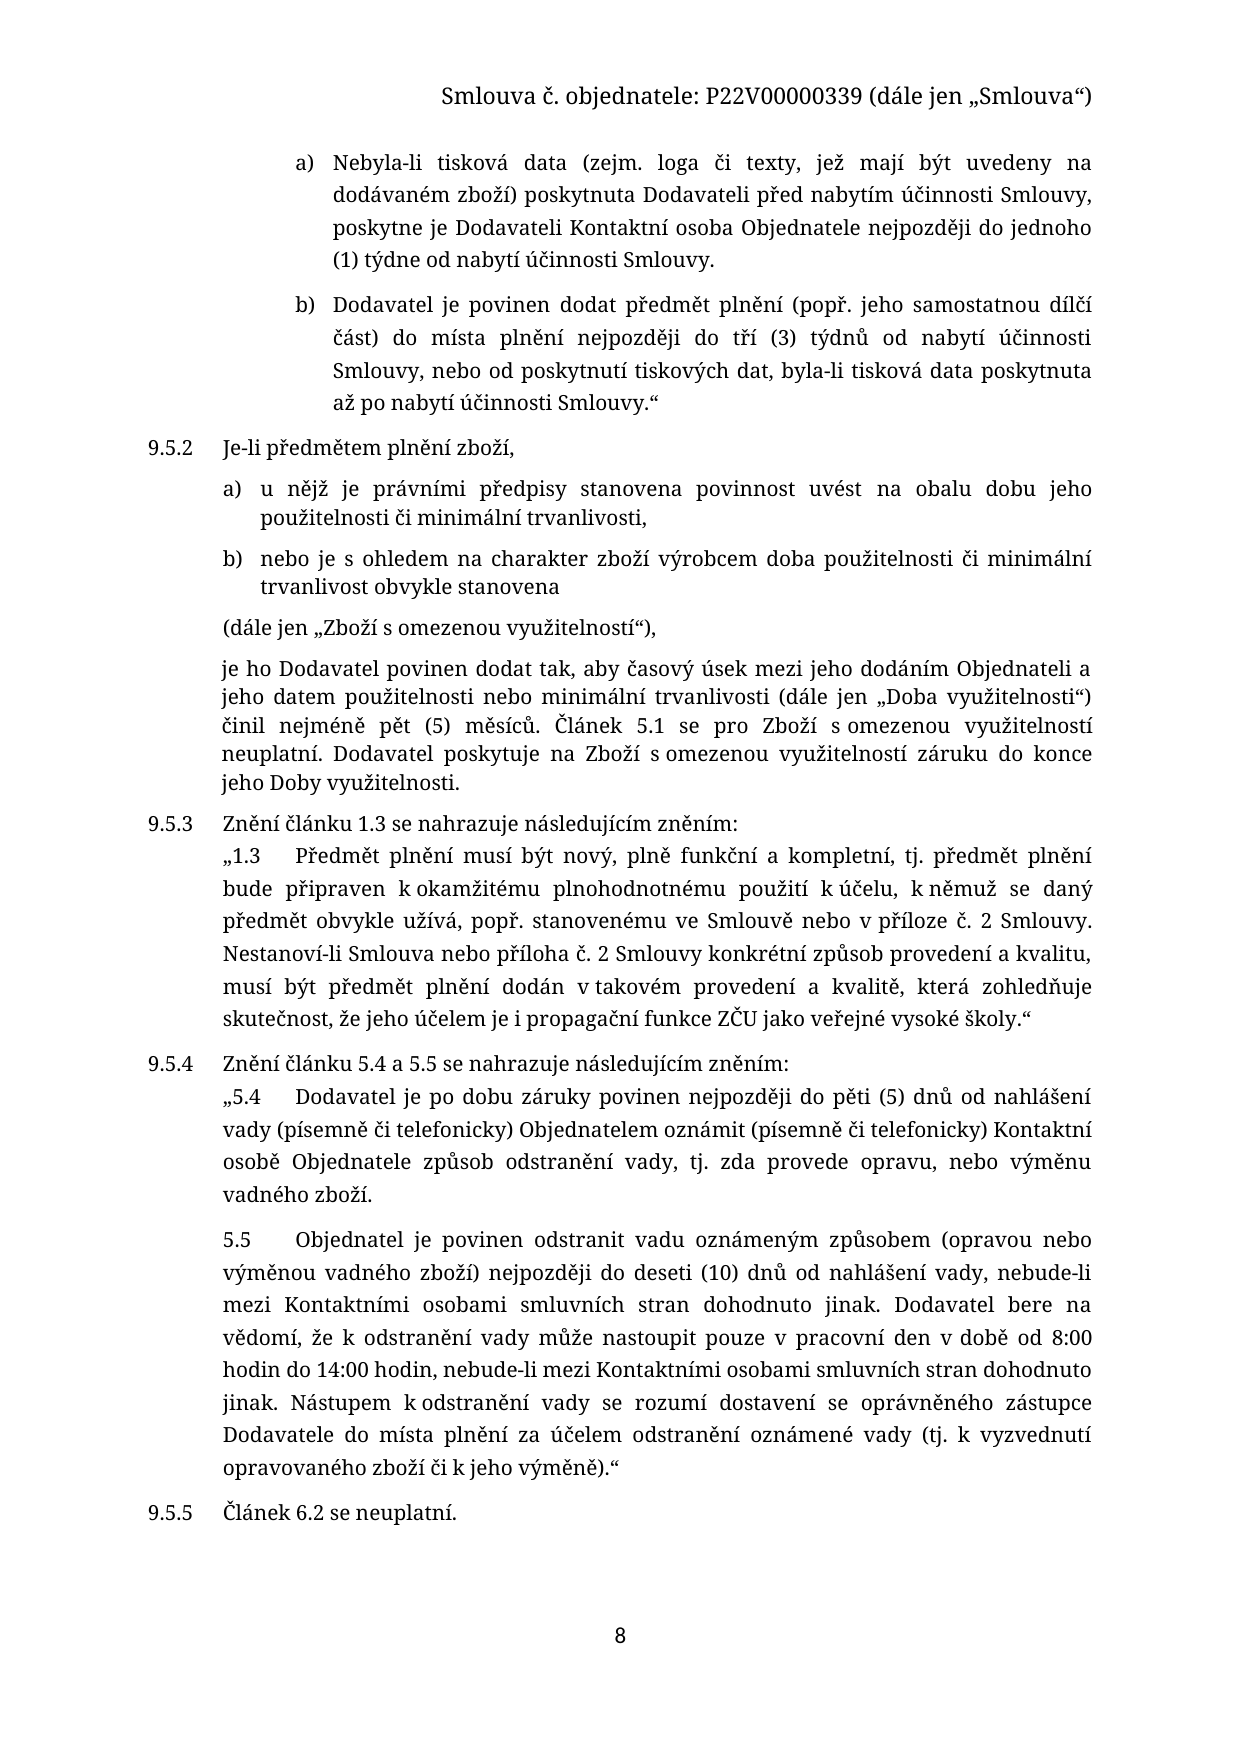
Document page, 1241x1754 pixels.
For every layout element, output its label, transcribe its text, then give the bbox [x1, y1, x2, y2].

list Dodavatel je povinen dodat předmět plnění (popř. jeho samostatnou dílčí část) do místa plnění nejpozději do tří (3) týdnů od nabytí účinnosti Smlouvy, nebo od poskytnutí tiskových dat, byla-li tisková data poskytnuta až po nabytí účinnosti Smlouvy.“ [295, 291, 1093, 417]
text je ho Dodavatel povinen dodat tak, aby časový úsek mezi jeho dodáním Objednateli a jeho datem použitelnosti nebo minimální trvanlivosti (dále jen „Doba využitelnosti“) činil nejméně pět (5) měsíců. Článek 5.1 se pro Zboží s omezenou využitelností neuplatní. Dodavatel poskytuje na Zboží s omezenou využitelností záruku do konce jeho Doby využitelnosti. [221, 654, 1093, 796]
list Článek 6.2 se neuplatní. [148, 1498, 1093, 1527]
list „5.4 Dodavatel je po dobu záruky povinen nejpozději do pěti (5) dnů od nahlášení vady (písemně či telefonicky) Objednatelem oznámit (písemně či telefonicky) Kontaktní osobě Objednatele způsob odstranění vady, tj. zda provede opravu, nebo výměnu vadného zboží. [223, 1082, 1093, 1208]
list Znění článku 1.3 se nahrazuje následujícím zněním: [148, 809, 1093, 837]
list nebo je s ohledem na charakter zboží výrobcem doba použitelnosti či minimální trvanlivost obvykle stanovena [223, 544, 1093, 601]
text (dále jen „Zboží s omezenou využitelností“), [223, 613, 1093, 642]
list 5.5 Objednatel je povinen odstranit vadu oznámeným způsobem (opravou nebo výměnou vadného zboží) nejpozději do deseti (10) dnů od nahlášení vady, nebude-li mezi Kontaktními osobami smluvních stran dohodnuto jinak. Dodavatel bere na vědomí, že k odstranění vady může nastoupit pouze v pracovní den v době od 8:00 hodin do 14:00 hodin, nebude-li mezi Kontaktními osobami smluvních stran dohodnuto jinak. Nástupem k odstranění vady se rozumí dostavení se oprávněného zástupce Dodavatele do místa plnění za účelem odstranění oznámené vady (tj. k vyzvednutí opravovaného zboží či k jeho výměně).“ [223, 1225, 1093, 1482]
list „1.3 Předmět plnění musí být nový, plně funkční a kompletní, tj. předmět plnění bude připraven k okamžitému plnohodnotnému použití k účelu, k němuž se daný předmět obvykle užívá, popř. stanovenému ve Smlouvě nebo v příloze č. 2 Smlouvy. Nestanoví-li Smlouva nebo příloha č. 2 Smlouvy konkrétní způsob provedení a kvalitu, musí být předmět plnění dodán v takovém provedení a kvalitě, která zohledňuje skutečnost, že jeho účelem je i propagační funkce ZČU jako veřejné vysoké školy.“ [223, 841, 1093, 1033]
list Znění článku 5.4 a 5.5 se nahrazuje následujícím zněním: [148, 1049, 1093, 1078]
list Je-li předmětem plnění zboží, [148, 433, 1093, 462]
list u nějž je právními předpisy stanovena povinnost uvést na obalu dobu jeho použitelnosti či minimální trvanlivosti, [223, 474, 1093, 531]
list Nebyla-li tisková data (zejm. loga či texty, jež mají být uvedeny na dodávaném zboží) poskytnuta Dodavateli před nabytím účinnosti Smlouvy, poskytne je Dodavateli Kontaktní osoba Objednatele nejpozději do jednoho (1) týdne od nabytí účinnosti Smlouvy. [295, 148, 1093, 274]
